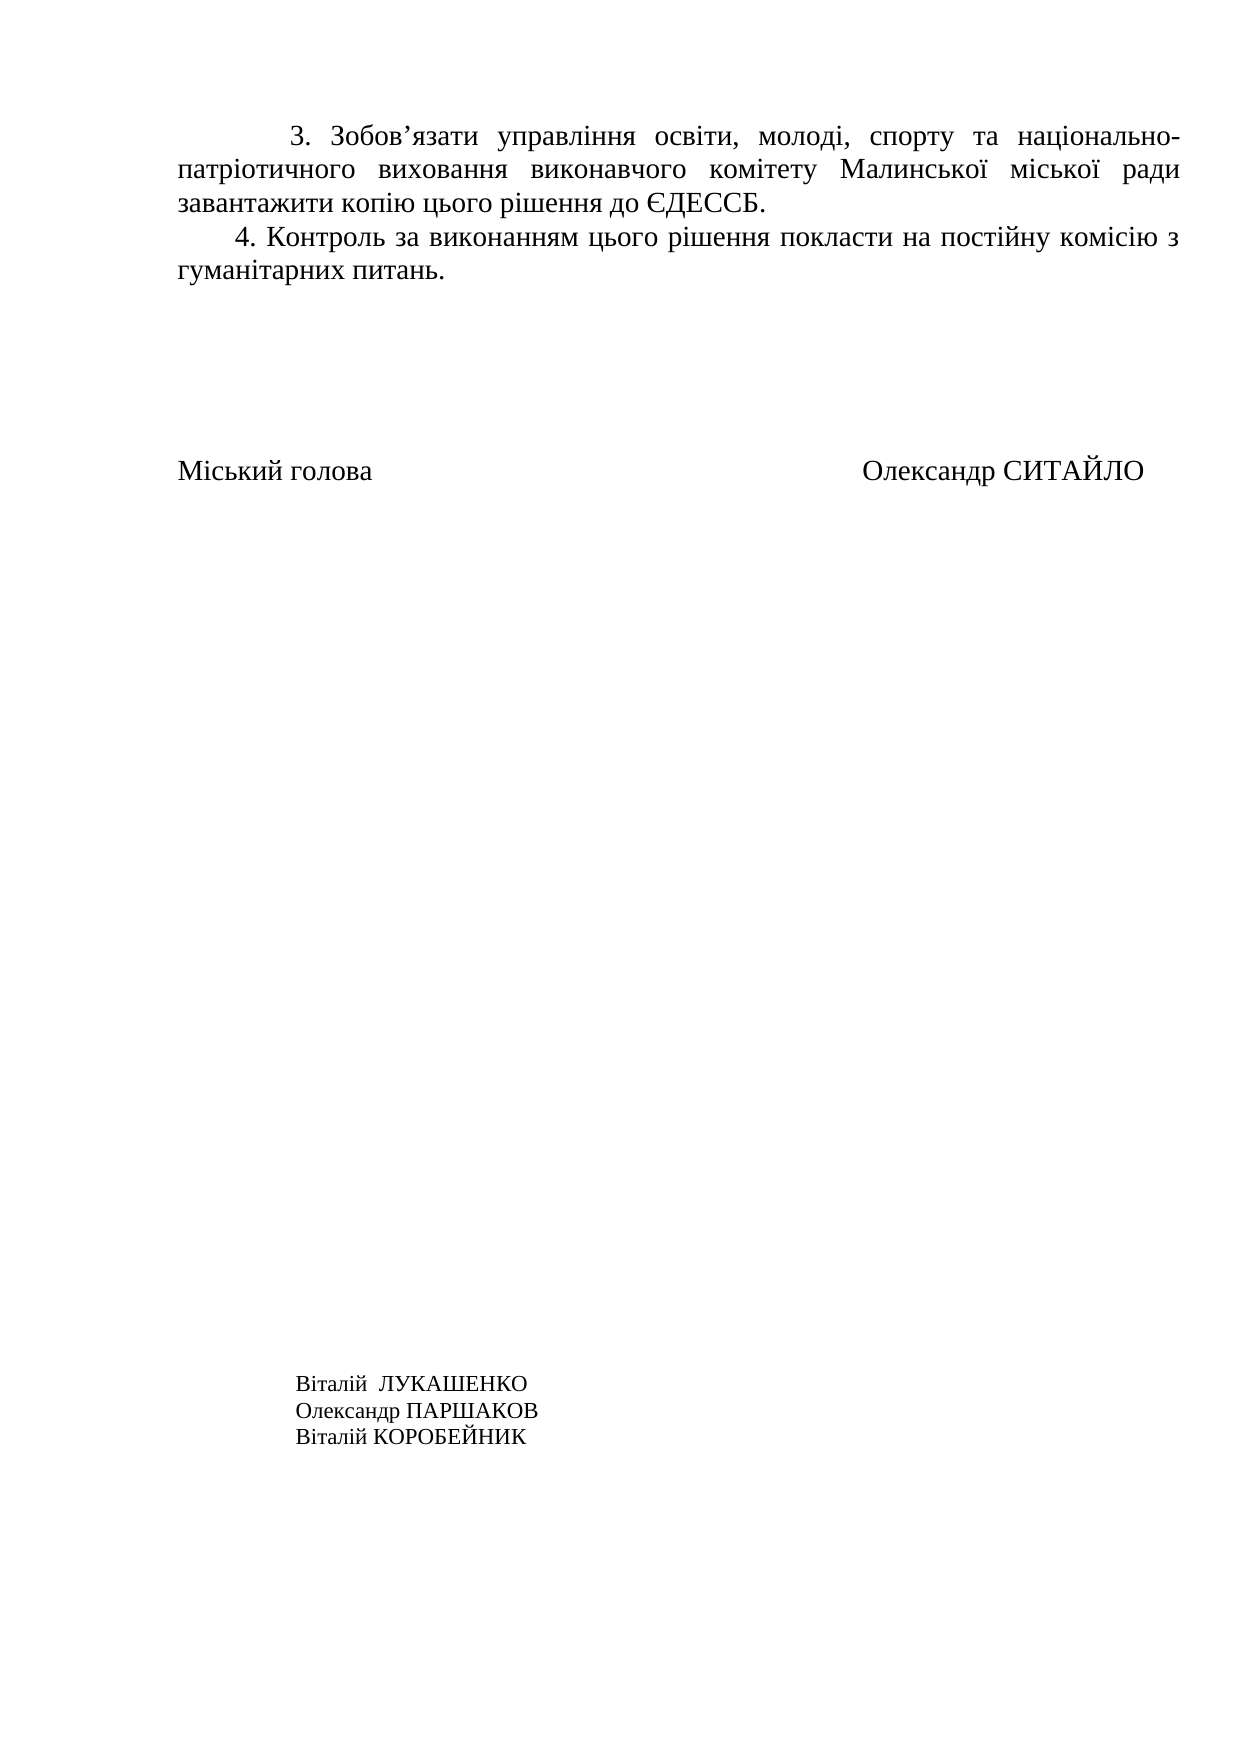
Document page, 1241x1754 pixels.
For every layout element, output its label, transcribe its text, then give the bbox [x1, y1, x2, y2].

text Міський голова Олександр СИТАЙЛО [177, 453, 1181, 487]
text Віталій КОРОБЕЙНИК [295, 1423, 1181, 1449]
text Віталій ЛУКАШЕНКО [295, 1371, 1181, 1397]
text Олександр ПАРШАКОВ [295, 1397, 1181, 1423]
text 3. Зобов’язати управління освіти, молоді, спорту та національно-патріотичного виховання виконавчого комітету Малинської міської ради завантажити копію цього рішення до ЄДЕССБ. [177, 118, 1181, 219]
text 4. Контроль за виконанням цього рішення покласти на постійну комісію з гуманітарних питань. [177, 219, 1181, 286]
